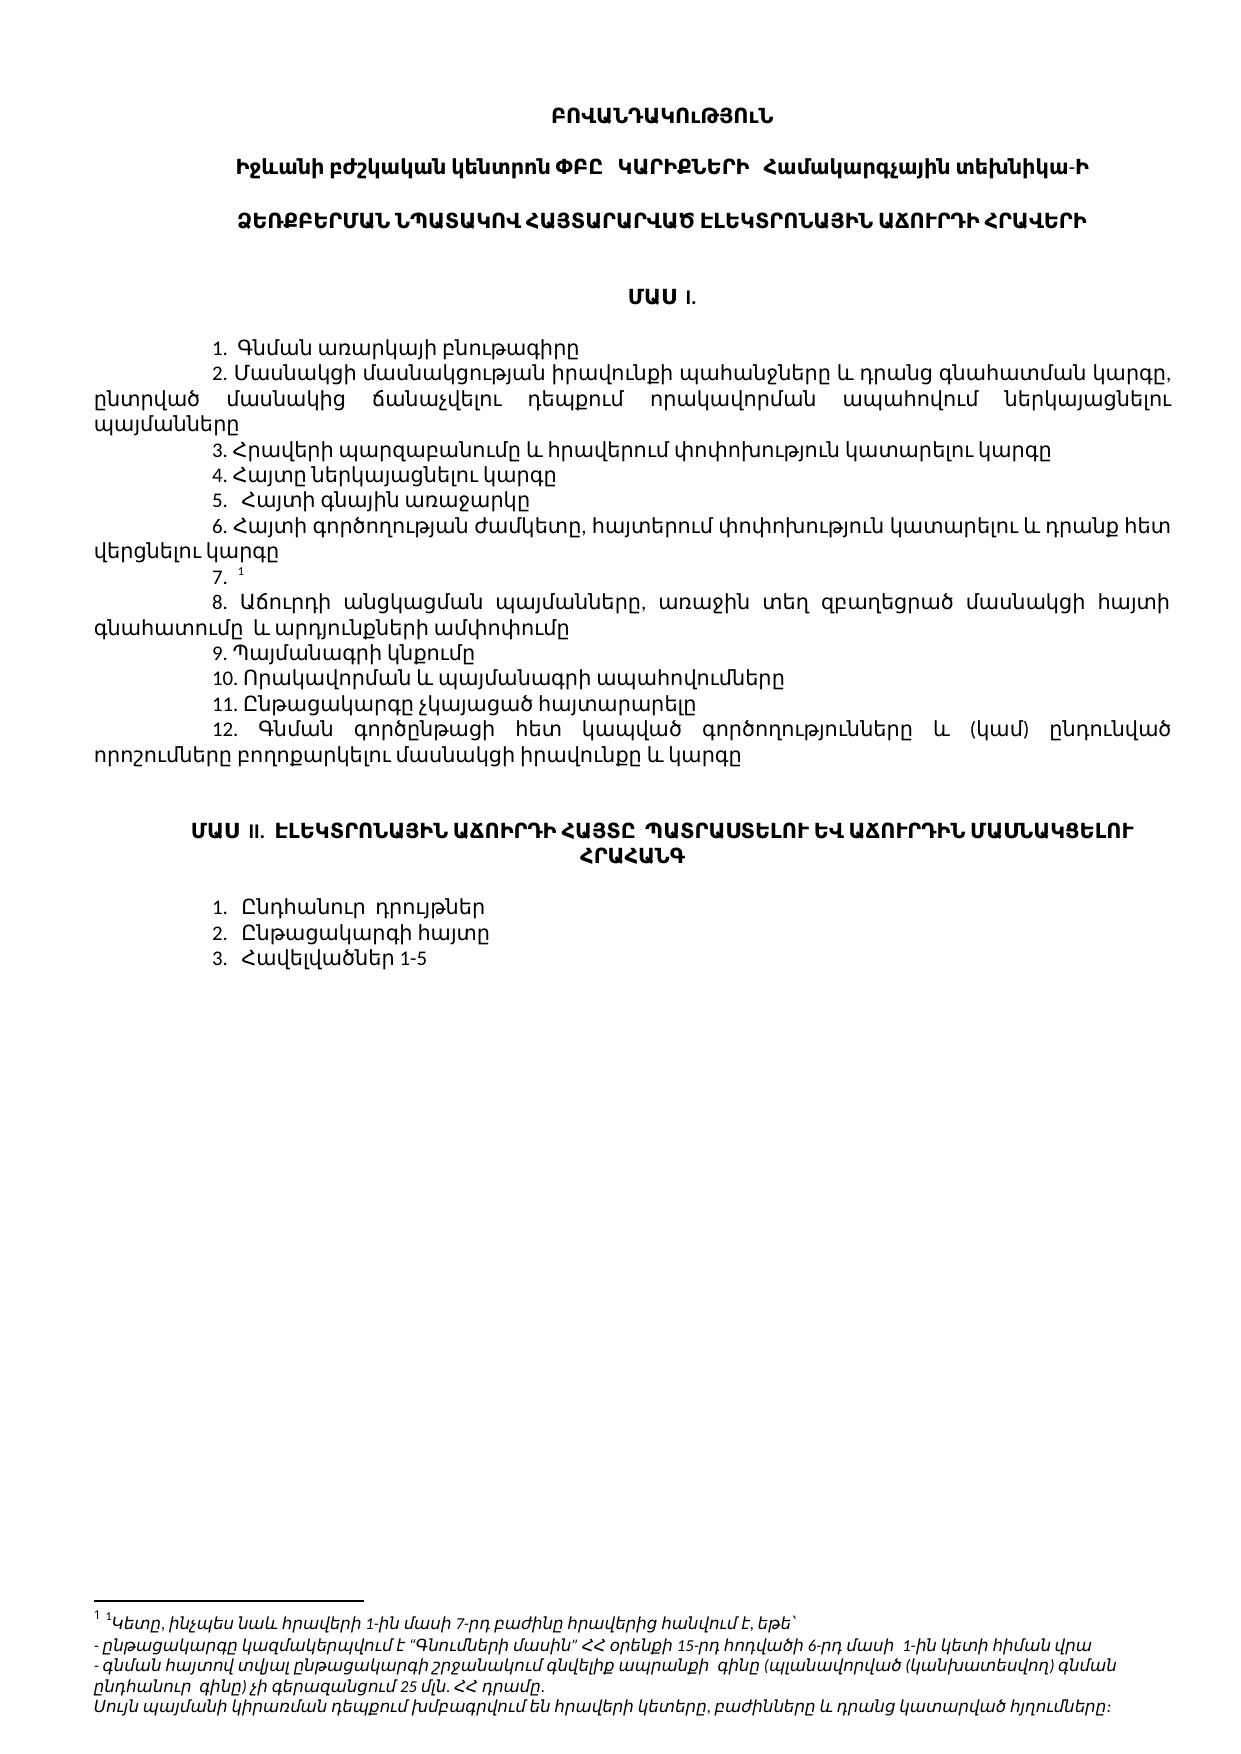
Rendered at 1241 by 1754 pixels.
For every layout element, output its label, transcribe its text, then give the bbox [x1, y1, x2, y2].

text 2. Մասնակցի մասնակցության իրավունքի պահանջները և դրանց գնահատման կարգը, ընտրված մասնակից ճանաչվելու դեպքում որակավորման ապահովում ներկայացնելու պայմանները [94, 361, 1171, 437]
text 10. Որակավորման և պայմանագրի ապահովումները [94, 666, 1171, 691]
text 8. Աճուրդի անցկացման պայմանները, առաջին տեղ զբաղեցրած մասնակցի հայտի գնահատումը և արդյունքների ամփոփումը [94, 589, 1171, 640]
text ՄԱՍ II. ԷԼԵԿՏՐՈՆԱՅԻՆ ԱՃՈԻՐԴԻ ՀԱՅՏԸ ՊԱՏՐԱՍՏԵԼՈՒ ԵՎ ԱՃՈՒՐԴԻՆ ՄԱՍՆԱԿՑԵԼՈՒ ՀՐԱՀԱՆԳ [94, 818, 1171, 869]
text 6. Հայտի գործողության ժամկետը, հայտերում փոփոխություն կատարելու և դրանք հետ վերցնելու կարգը [94, 513, 1171, 564]
text 1. Գնման առարկայի բնութագիրը [94, 335, 1171, 361]
text 4. Հայտը ներկայացնելու կարգը [94, 462, 1171, 488]
text ՁԵՌՔԲԵՐՄԱՆ ՆՊԱՏԱԿՈՎ ՀԱՅՏԱՐԱՐՎԱԾ ԷԼԵԿՏՐՈՆԱՅԻՆ ԱՃՈՒՐԴԻ ՀՐԱՎԵՐԻ [94, 208, 1171, 233]
text Իջևանի բժշկական կենտրոն ՓԲԸ ԿԱՐԻՔՆԵՐԻ Համակարգչային տեխնիկա-Ի [94, 154, 1171, 179]
text 7. 1 [94, 564, 1171, 589]
text 11. Ընթացակարգը չկայացած հայտարարելը [94, 691, 1171, 716]
text 12. Գնման գործընթացի հետ կապված գործողությունները և (կամ) ընդունված որոշումները բողոքարկելու մասնակցի իրավունքը և կարգը [94, 716, 1171, 767]
text 9. Պայմանագրի կնքումը [94, 640, 1171, 666]
text ՄԱՍ I. [94, 284, 1171, 310]
text 5. Հայտի գնային առաջարկը [94, 488, 1171, 513]
text 1. Ընդհանուր դրույթներ [94, 894, 1171, 920]
text 3. Հրավերի պարզաբանումը և հրավերում փոփոխություն կատարելու կարգը [94, 437, 1171, 462]
text 2. Ընթացակարգի հայտը [94, 920, 1171, 945]
text 3. Հավելվածներ 1-5 [94, 945, 1171, 971]
text ԲՈՎԱՆԴԱԿՈւԹՅՈւՆ [94, 103, 1171, 128]
